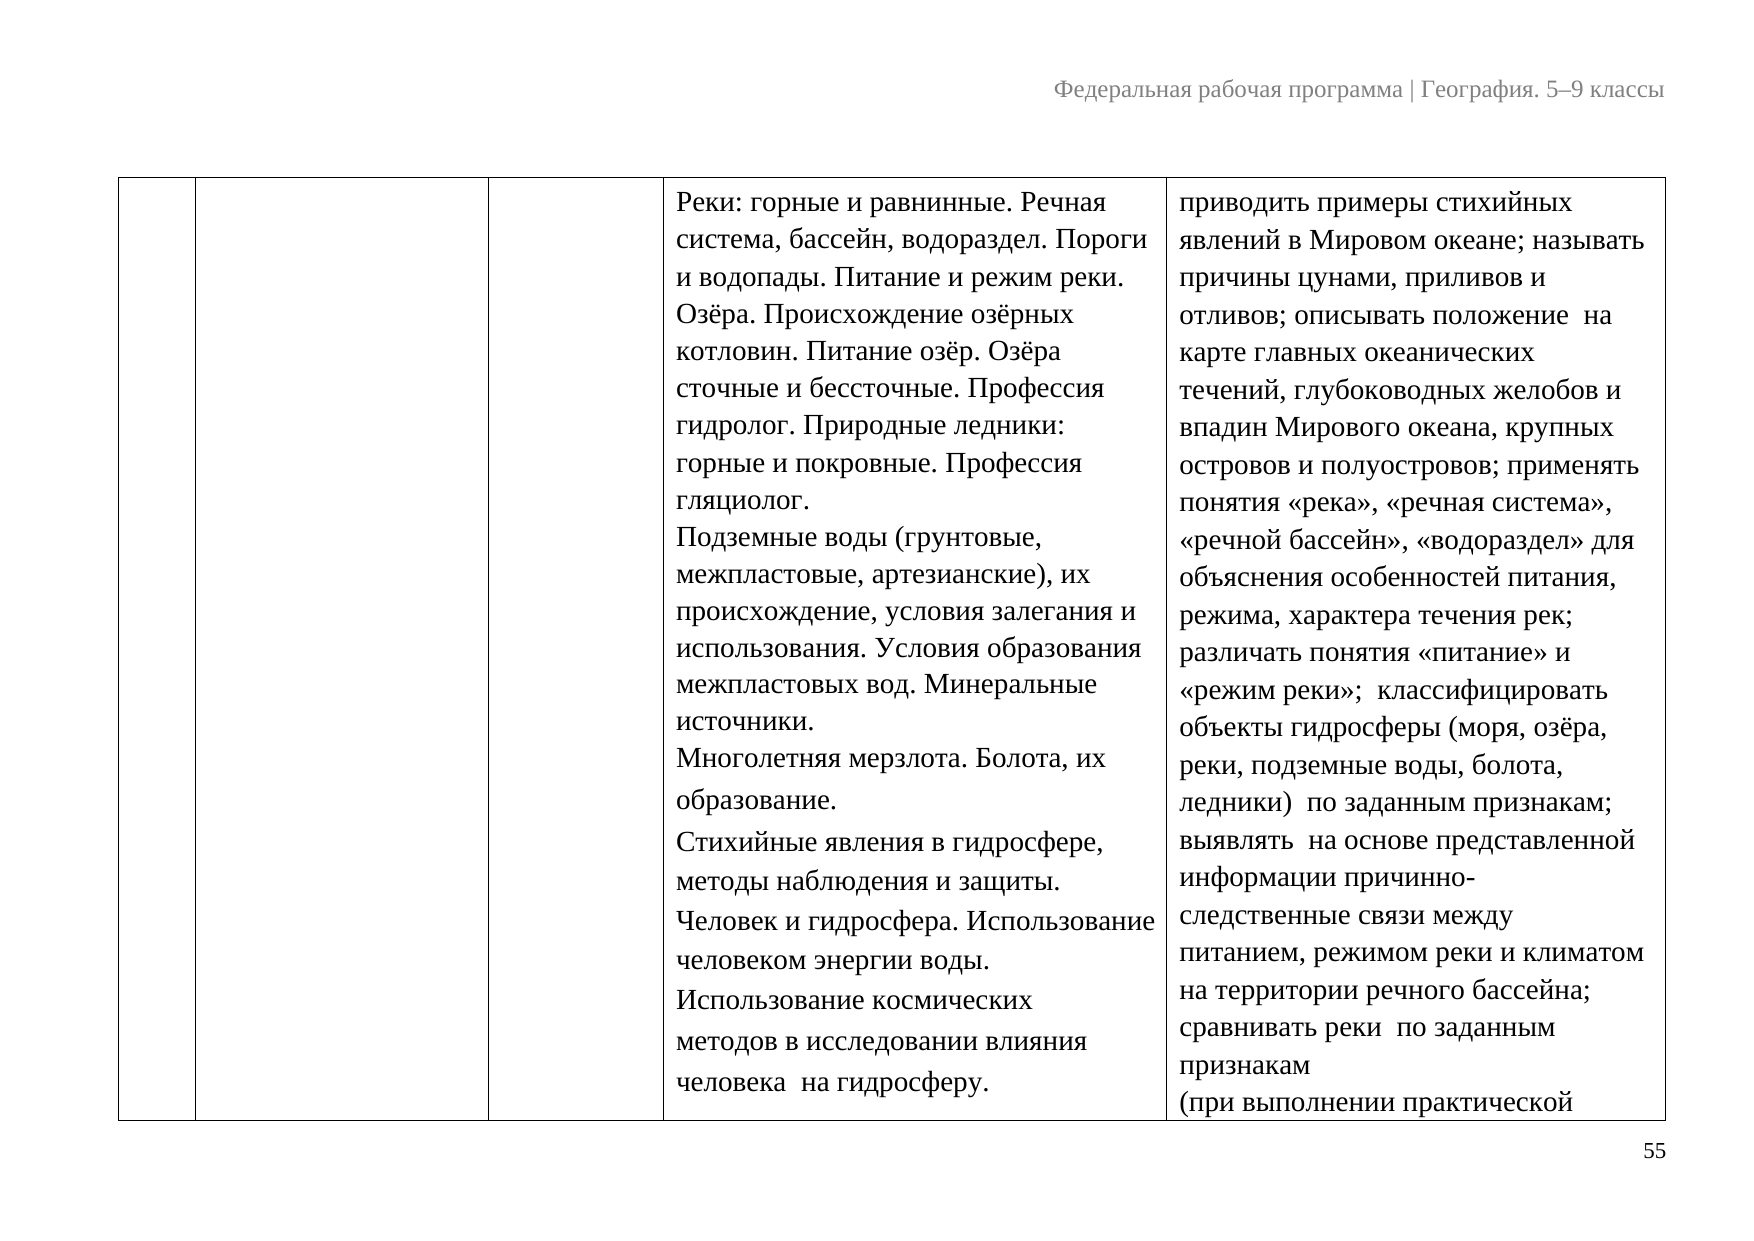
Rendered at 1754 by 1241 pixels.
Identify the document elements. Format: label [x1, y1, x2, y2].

table_header [119, 178, 195, 1120]
table_header [1167, 178, 1665, 1120]
table_header [489, 178, 663, 1120]
table_header [664, 178, 1166, 1120]
table_header [196, 178, 488, 1120]
